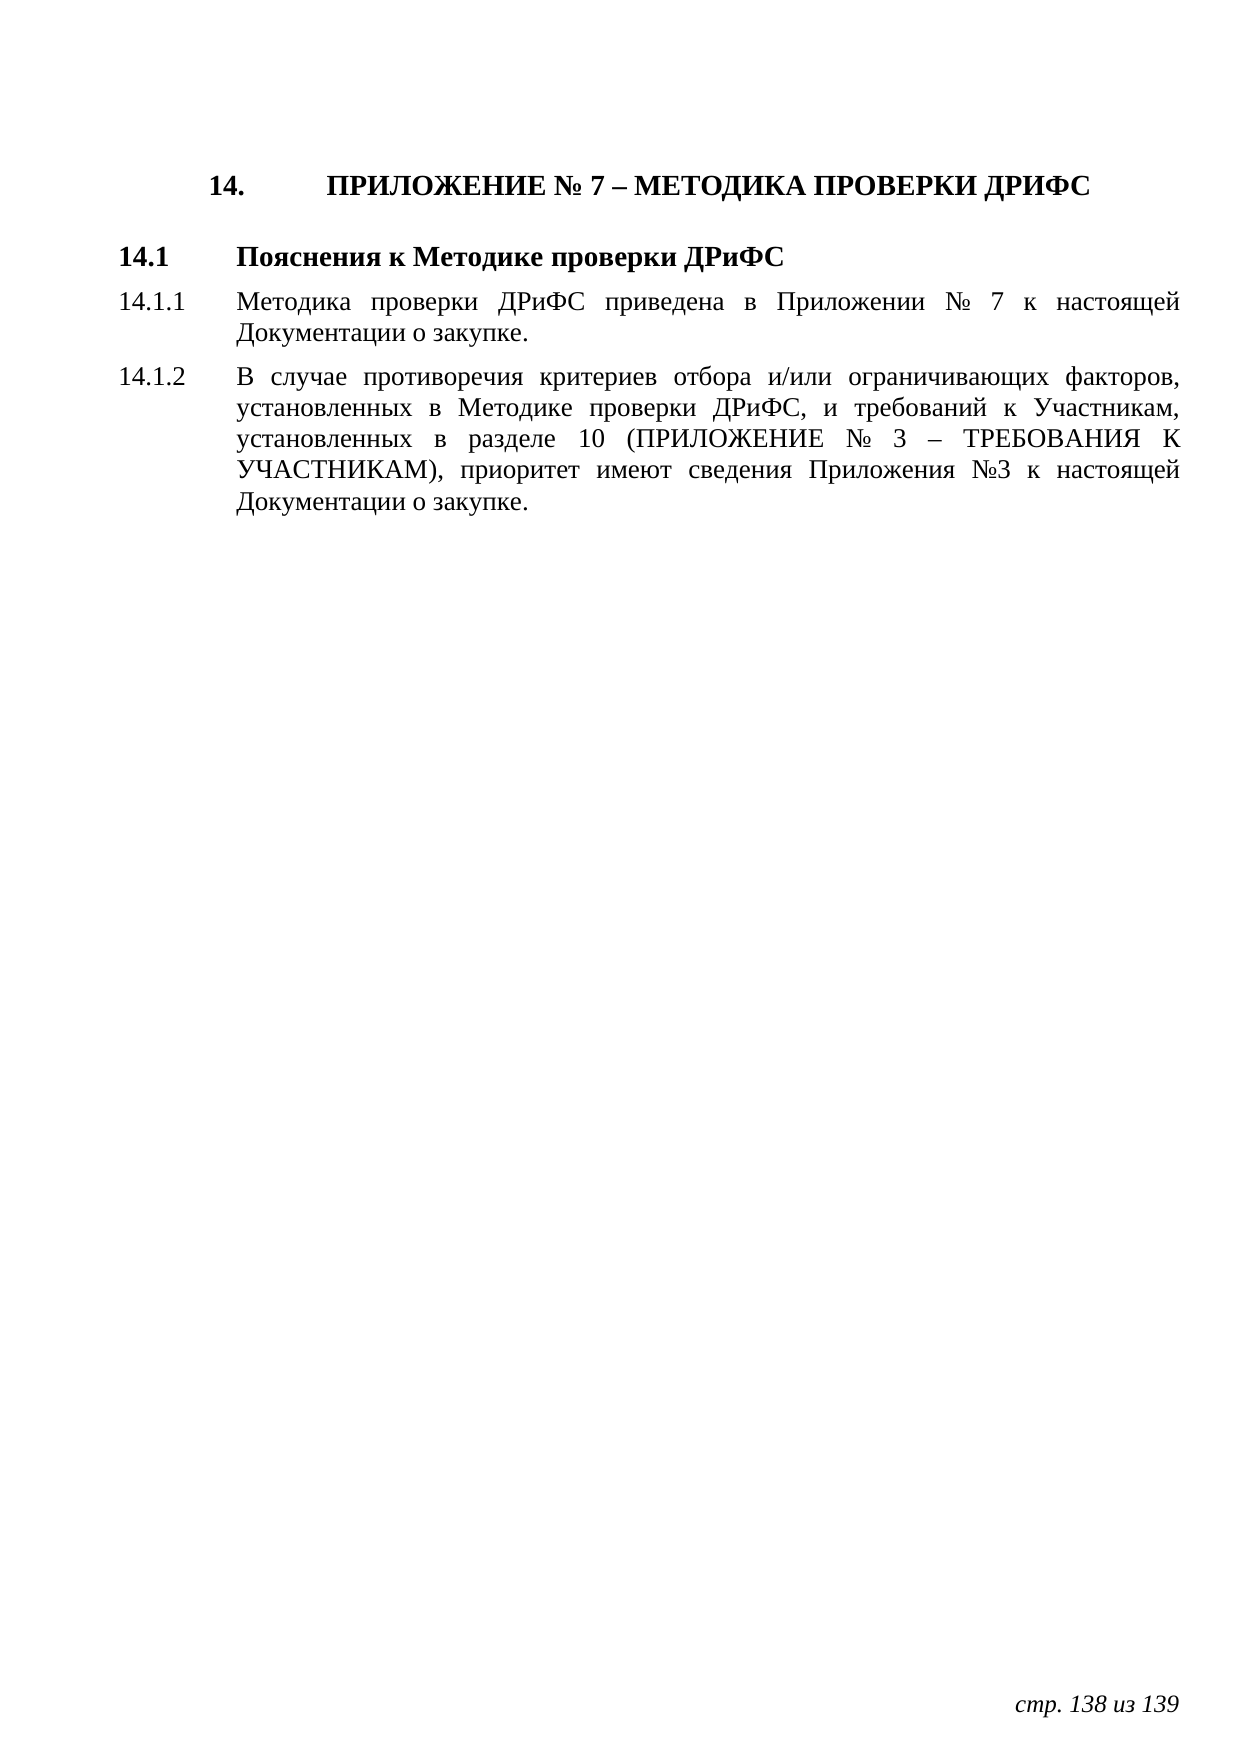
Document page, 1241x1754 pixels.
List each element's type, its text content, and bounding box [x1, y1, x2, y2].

list В случае противоречия критериев отбора и/или ограничивающих факторов, установленных в Методике проверки ДРиФС, и требований к Участникам, установленных в разделе 10 (ПРИЛОЖЕНИЕ № 3 – ТРЕБОВАНИЯ К УЧАСТНИКАМ), приоритет имеют сведения Приложения №3 к настоящей Документации о закупке. [118, 360, 1181, 516]
list Методика проверки ДРиФС приведена в Приложении № 7 к настоящей Документации о закупке. [118, 285, 1181, 347]
subtitle Пояснения к Методике проверки ДРиФС [118, 239, 1181, 273]
subtitle ПРИЛОЖЕНИЕ № 7 – МЕТОДИКА ПРОВЕРКИ ДРИФС [118, 168, 1181, 202]
